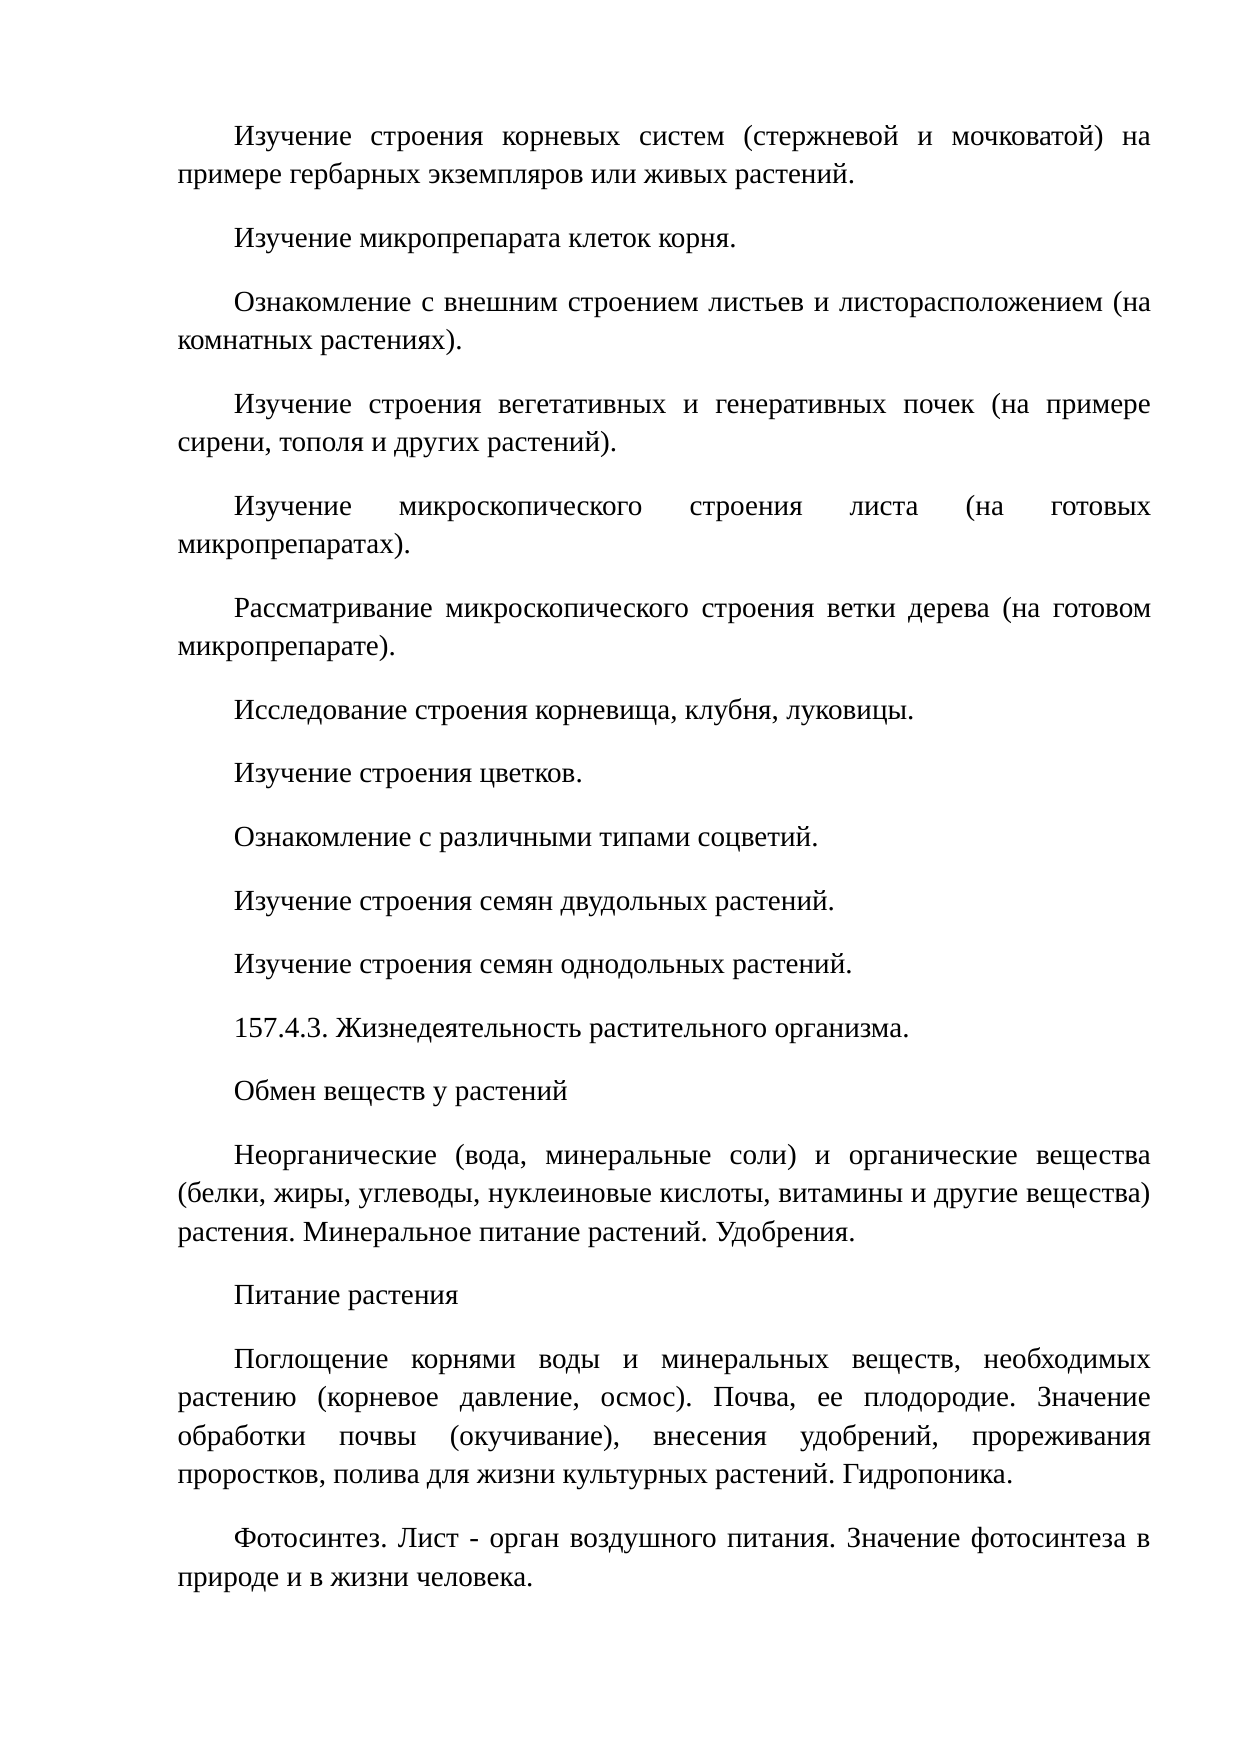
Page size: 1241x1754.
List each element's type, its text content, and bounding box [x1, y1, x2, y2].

text Изучение микроскопического строения листа (на готовых микропрепаратах). [177, 488, 1152, 560]
text Изучение строения семян двудольных растений. [177, 883, 1152, 916]
text Изучение строения вегетативных и генеративных почек (на примере сирени, тополя и других растений). [177, 386, 1152, 458]
text Питание растения [177, 1277, 1152, 1311]
text Изучение строения семян однодольных растений. [177, 946, 1152, 980]
text Поглощение корнями воды и минеральных веществ, необходимых растению (корневое давление, осмос). Почва, ее плодородие. Значение обработки почвы (окучивание), внесения удобрений, прореживания проростков, полива для жизни культурных растений. Гидропоника. [177, 1341, 1152, 1490]
text Рассматривание микроскопического строения ветки дерева (на готовом микропрепарате). [177, 590, 1152, 662]
text Изучение строения цветков. [177, 756, 1152, 789]
text Неорганические (вода, минеральные соли) и органические вещества (белки, жиры, углеводы, нуклеиновые кислоты, витамины и другие вещества) растения. Минеральное питание растений. Удобрения. [177, 1137, 1152, 1247]
text Фотосинтез. Лист - орган воздушного питания. Значение фотосинтеза в природе и в жизни человека. [177, 1520, 1152, 1592]
text Изучение строения корневых систем (стержневой и мочковатой) на примере гербарных экземпляров или живых растений. [177, 118, 1152, 190]
text Исследование строения корневища, клубня, луковицы. [177, 692, 1152, 726]
text Изучение микропрепарата клеток корня. [177, 220, 1152, 254]
text Ознакомление с различными типами соцветий. [177, 819, 1152, 853]
text 157.4.3. Жизнедеятельность растительного организма. [177, 1010, 1152, 1043]
text Ознакомление с внешним строением листьев и листорасположением (на комнатных растениях). [177, 284, 1152, 356]
text Обмен веществ у растений [177, 1073, 1152, 1107]
